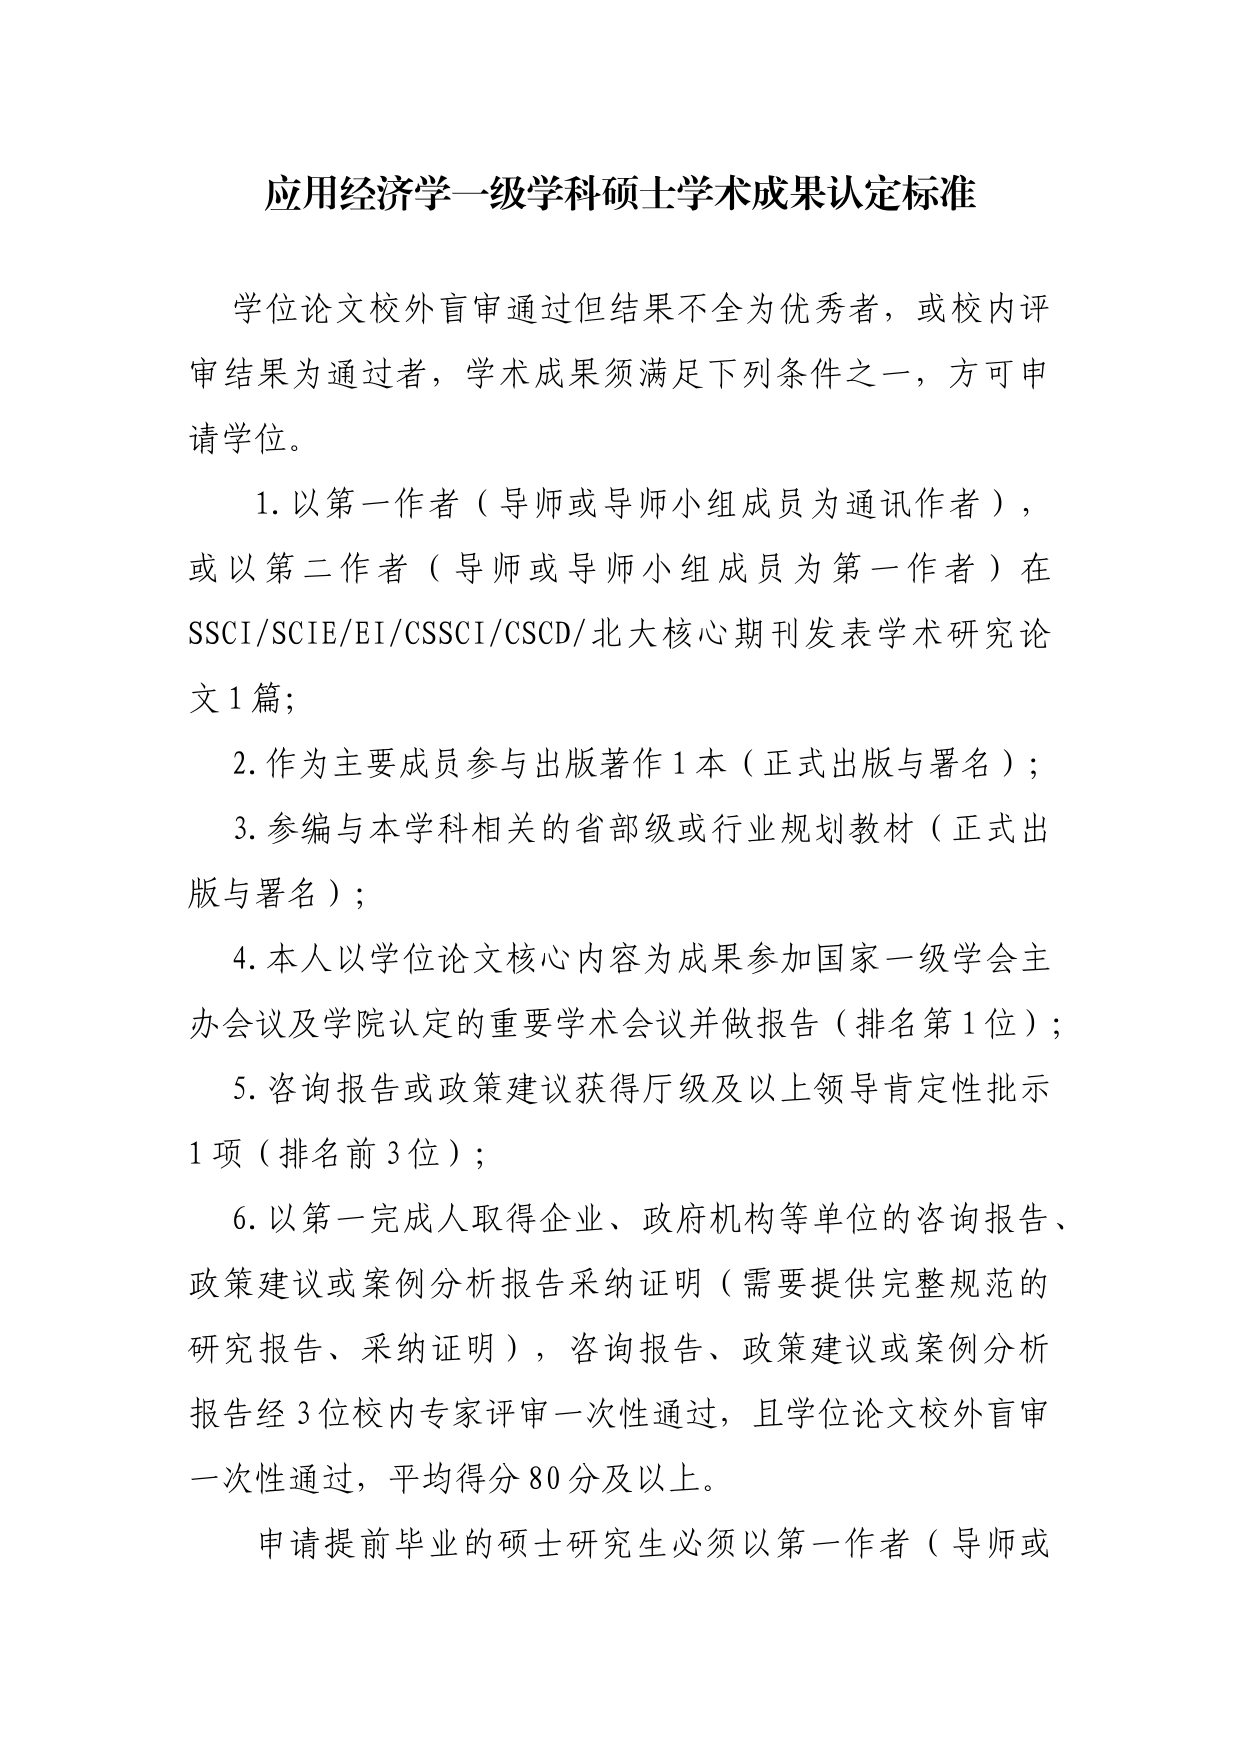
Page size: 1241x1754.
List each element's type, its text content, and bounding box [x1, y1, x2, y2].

text 1.以第一作者（导师或导师小组成员为通讯作者），或以第二作者（导师或导师小组成员为第一作者）在SSCI/SCIE/EI/CSSCI/CSCD/北大核心期刊发表学术研究论文1篇； [187, 469, 1053, 729]
text 2.作为主要成员参与出版著作1本（正式出版与署名）； [187, 729, 1053, 794]
text 3.参编与本学科相关的省部级或行业规划教材（正式出版与署名）； [187, 794, 1053, 924]
text 学位论文校外盲审通过但结果不全为优秀者，或校内评审结果为通过者，学术成果须满足下列条件之一，方可申请学位。 [187, 274, 1053, 469]
text 5.咨询报告或政策建议获得厅级及以上领导肯定性批示1项（排名前3位）； [187, 1054, 1053, 1184]
text 4.本人以学位论文核心内容为成果参加国家一级学会主办会议及学院认定的重要学术会议并做报告（排名第1位）； [187, 924, 1053, 1054]
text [187, 1509, 1053, 1574]
text 6.以第一完成人取得企业、政府机构等单位的咨询报告、政策建议或案例分析报告采纳证明（需要提供完整规范的研究报告、采纳证明），咨询报告、政策建议或案例分析报告经3位校内专家评审一次性通过，且学位论文校外盲审一次性通过，平均得分80分及以上。 [187, 1184, 1053, 1509]
subtitle 应用经济学一级学科硕士学术成果认定标准 [187, 162, 1053, 227]
